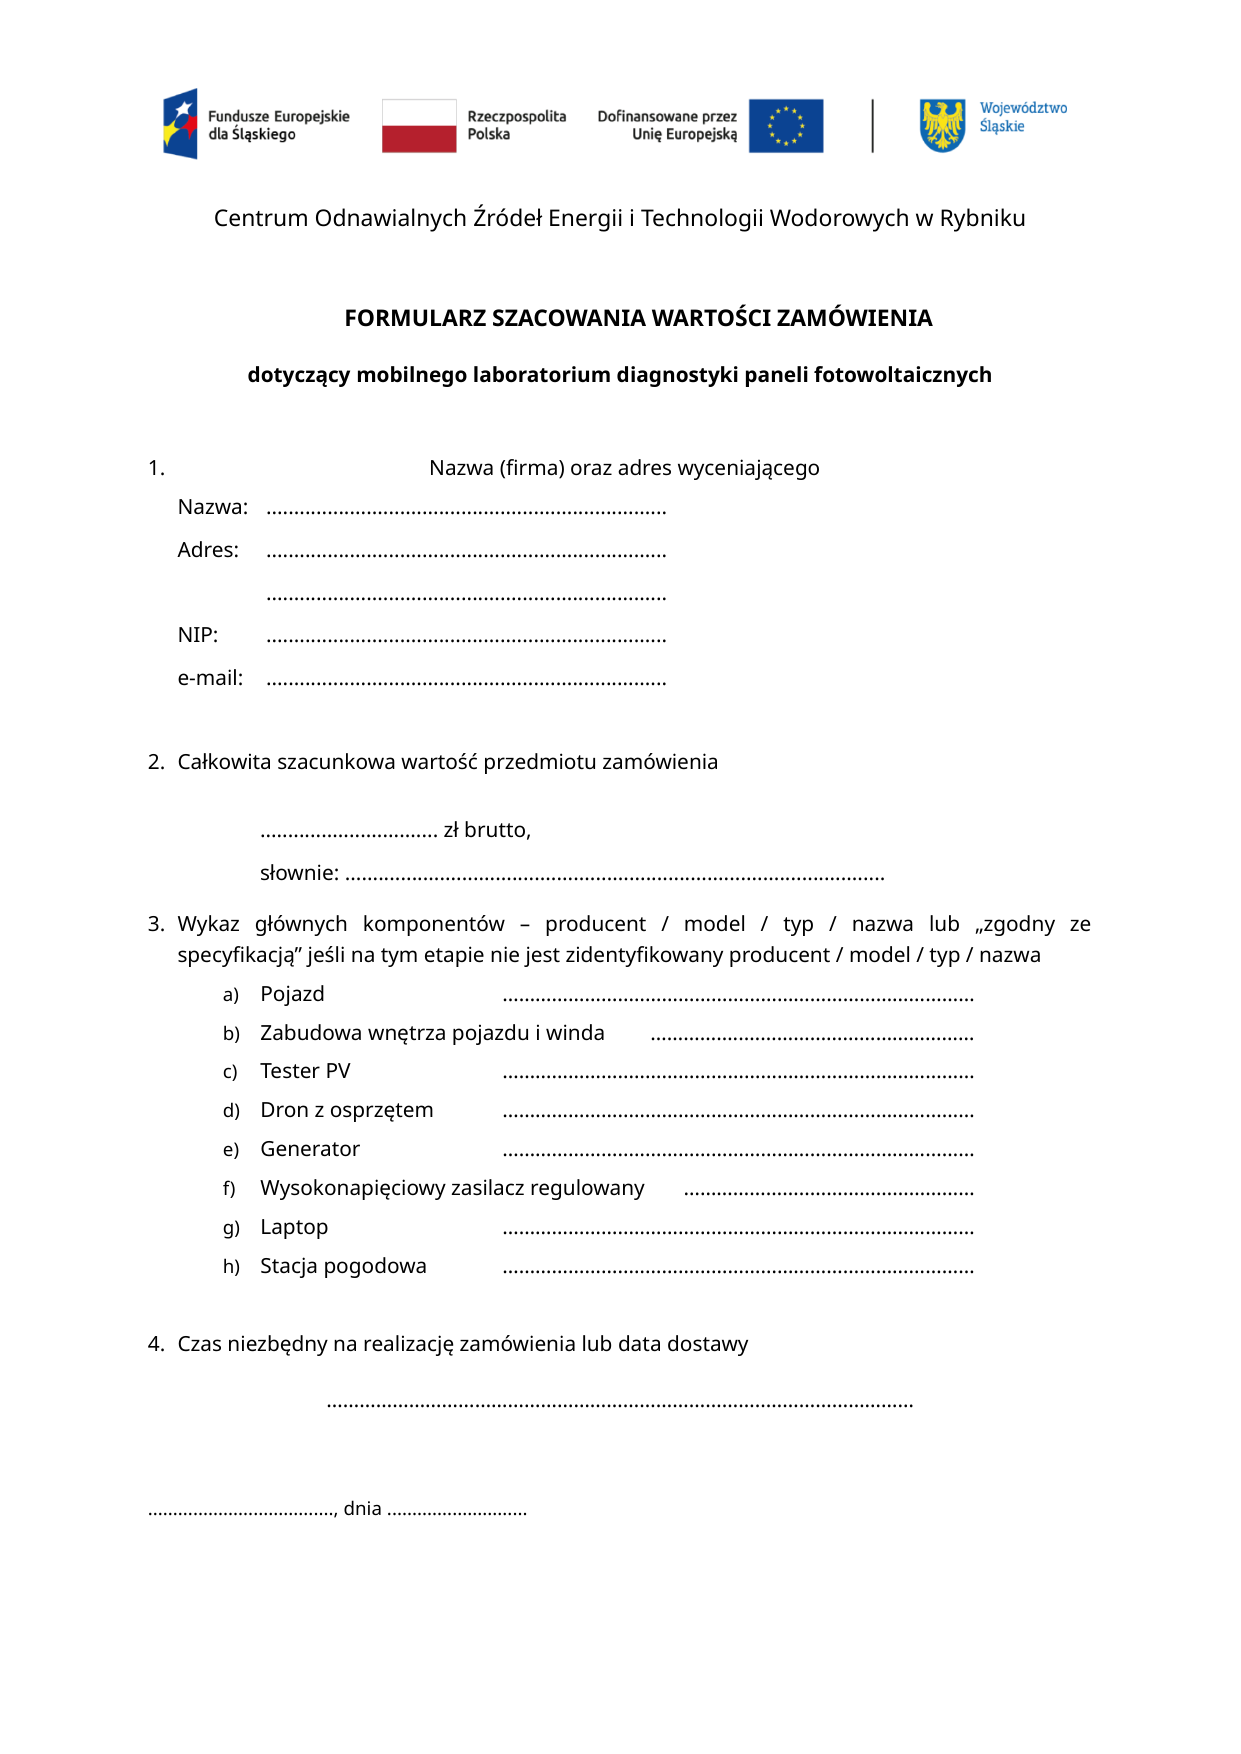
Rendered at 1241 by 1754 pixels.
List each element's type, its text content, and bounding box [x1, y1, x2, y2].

list Zabudowa wnętrza pojazdu i winda ……………..…………………………………… [223, 1018, 1093, 1046]
text FORMULARZ SZACOWANIA WARTOŚCI ZAMÓWIENIA [185, 302, 1093, 333]
list Wysokonapięciowy zasilacz regulowany …………………..………………………… [223, 1173, 1093, 1202]
list Dron z osprzętem …………………..……………………………………………………… [223, 1096, 1093, 1124]
text e-mail: ........................................................................ [177, 663, 1093, 691]
text dotyczący mobilnego laboratorium diagnostyki paneli fotowoltaicznych [148, 360, 1093, 389]
text ……………………………………………………………………..……………………… [148, 1385, 1093, 1413]
list Czas niezbędny na realizację zamówienia lub data dostawy [148, 1329, 1093, 1358]
list Stacja pogodowa …………………..……………………………………………………… [223, 1251, 1093, 1280]
list Całkowita szacunkowa wartość przedmiotu zamówienia [148, 747, 1093, 776]
text Nazwa: ........................................................................ [177, 492, 1093, 521]
list Nazwa (firma) oraz adres wyceniającego [148, 453, 1093, 482]
list Pojazd …………………..……………………………………………………… [223, 979, 1093, 1007]
text ................................ zł brutto, słownie: ................................................................................................. [260, 816, 1093, 887]
text Adres: ........................................................................ ........................................................................ [177, 535, 1093, 606]
list Generator …………………..……………………………………………………… [223, 1134, 1093, 1163]
list Tester PV …………………..……………………………………………………… [223, 1057, 1093, 1085]
list Laptop …………………..……………………………………………………… [223, 1212, 1093, 1241]
list Wykaz głównych komponentów – producent / model / typ / nazwa lub „zgodny ze specyfikacją” jeśli na tym etapie nie jest zidentyfikowany producent / model / typ / nazwa [148, 909, 1093, 968]
picture [147, 73, 1091, 171]
text ....................................., dnia ............................ [148, 1496, 1093, 1521]
text NIP: ........................................................................ [177, 620, 1093, 649]
